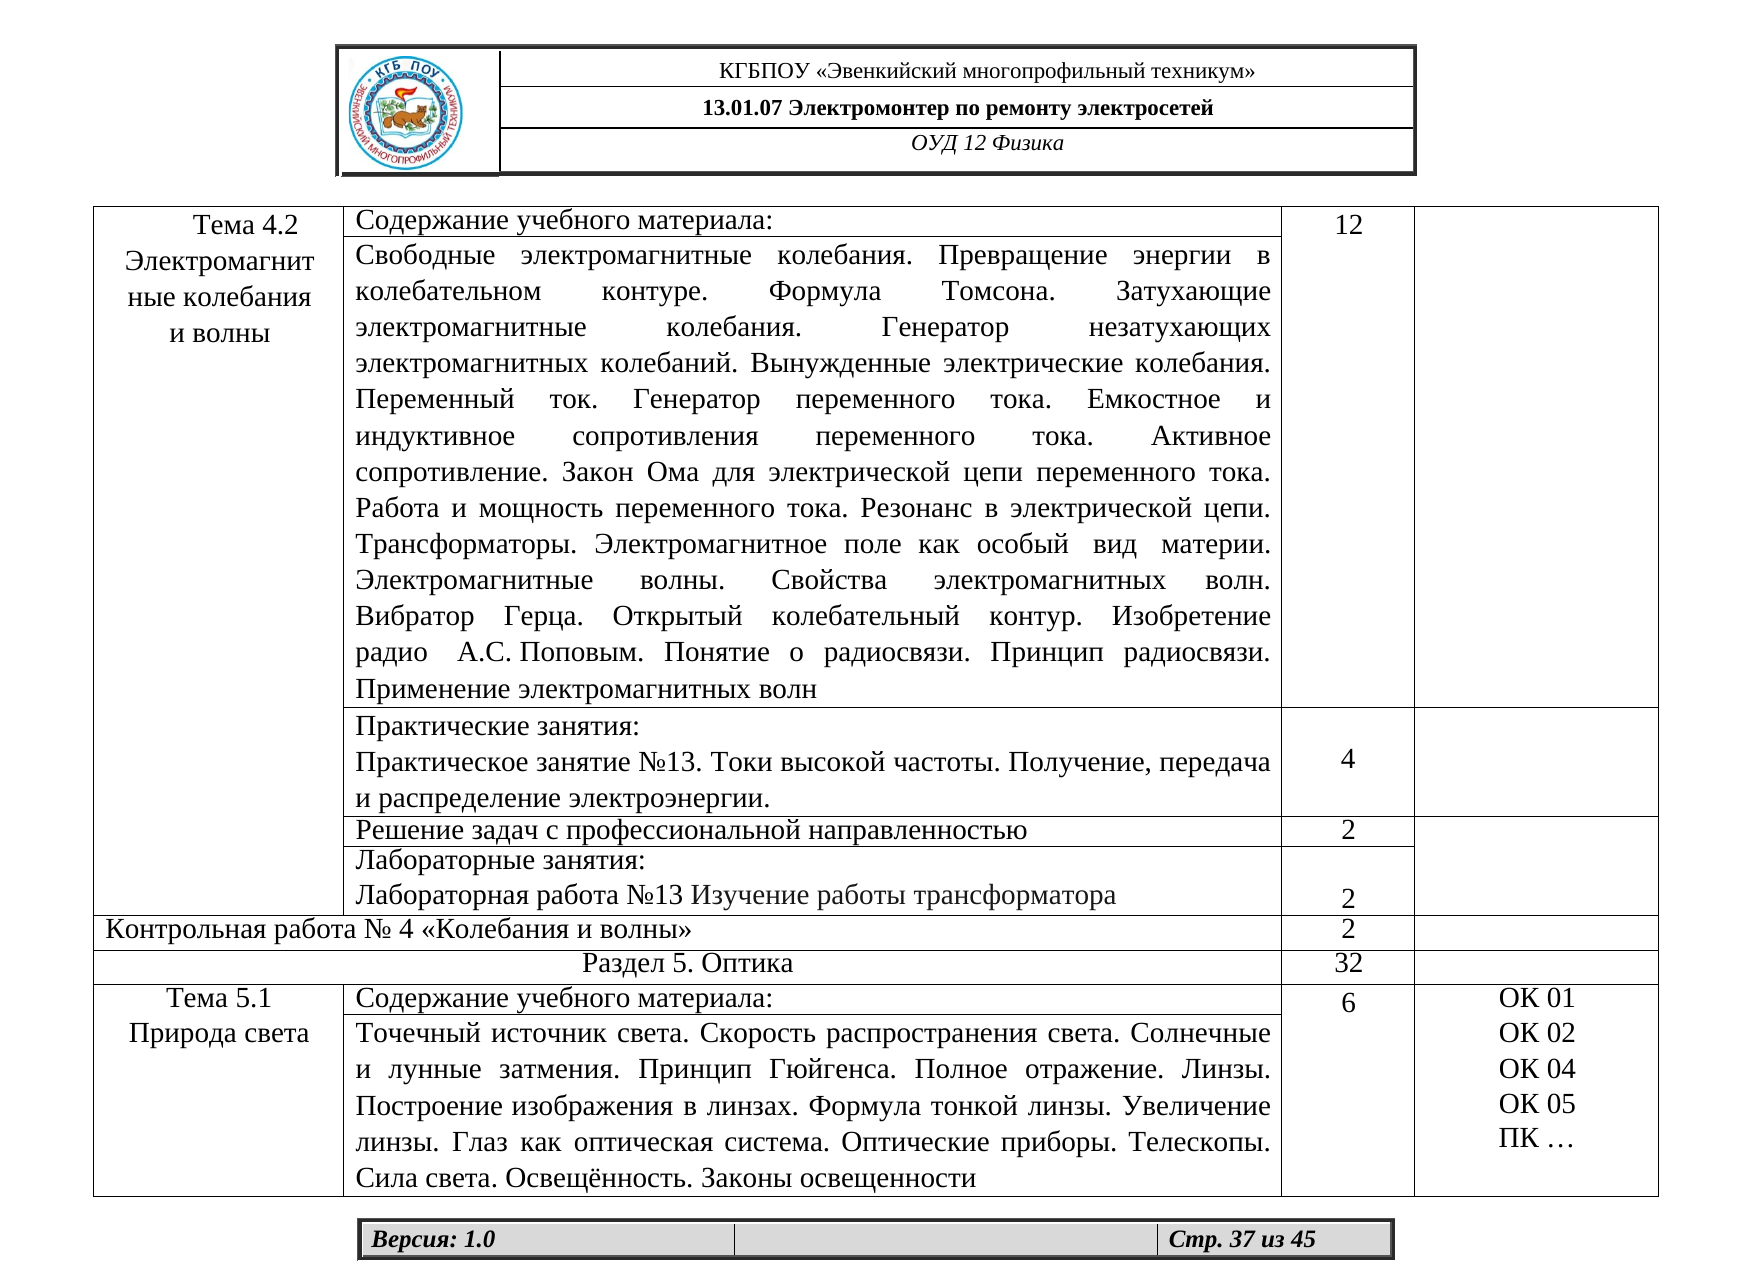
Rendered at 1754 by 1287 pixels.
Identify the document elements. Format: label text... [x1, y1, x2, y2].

table_cell Практические занятия: Практическое занятие №13. Токи высокой частоты. Получение, передача и распределение электроэнергии. [344, 708, 1281, 816]
table_cell [1415, 951, 1658, 984]
table_cell Тема 5.1 Природа света [94, 985, 343, 1196]
table_cell 2 [1282, 817, 1414, 846]
table_cell 12 [1282, 207, 1414, 707]
table_cell Точечный источник света. Скорость распространения света. Солнечные и лунные затмения. Принцип Гюйгенса. Полное отражение. Линзы. Построение изображения в линзах. Формула тонкой линзы. Увеличение линзы. Глаз как оптическая система. Оптические приборы. Телескопы. Сила света. Освещённость. Законы освещенности [344, 1015, 1281, 1196]
picture [348, 56, 463, 171]
table_cell Свободные электромагнитные колебания. Превращение энергии в колебательном контуре. Формула Томсона. Затухающие электромагнитные колебания. Генератор незатухающих электромагнитных колебаний. Вынужденные электрические колебания. Переменный ток. Генератор переменного тока. Емкостное и индуктивное сопротивления переменного тока. Активное сопротивление. Закон Ома для электрической цепи переменного тока. Работа и мощность переменного тока. Резонанс в электрической цепи. Трансформаторы. Электромагнитное поле как особый вид материи. Электромагнитные волны. Свойства электромагнитных волн. Вибратор Герца. Открытый колебательный контур. Изобретение радио А.С. Поповым. Понятие о радиосвязи. Принцип радиосвязи. Применение электромагнитных волн [344, 237, 1281, 707]
table_cell Контрольная работа № 4 «Колебания и волны» [94, 916, 1281, 949]
table_cell [1415, 916, 1658, 949]
table_cell [1415, 708, 1658, 816]
table_cell Раздел 5. Оптика [94, 951, 1281, 984]
table_cell 32 [1282, 951, 1414, 984]
table_cell 2 [1282, 916, 1414, 949]
table_cell Тема 4.2 Электромагнитные колебания и волны [94, 207, 343, 915]
table_cell 2 [1282, 847, 1414, 915]
table_cell Решение задач с профессиональной направленностью [344, 817, 1281, 846]
table_cell Лабораторные занятия: Лабораторная работа №13 Изучение работы трансформатора [344, 847, 1281, 915]
table_cell ОК 01 ОК 02 ОК 04 ОК 05 ПК … [1415, 985, 1658, 1196]
table_cell Содержание учебного материала: [344, 207, 1281, 236]
table_cell Содержание учебного материала: [344, 985, 1281, 1014]
table_cell 6 [1282, 985, 1414, 1196]
table_cell 4 [1282, 708, 1414, 816]
table_cell [1415, 817, 1658, 915]
